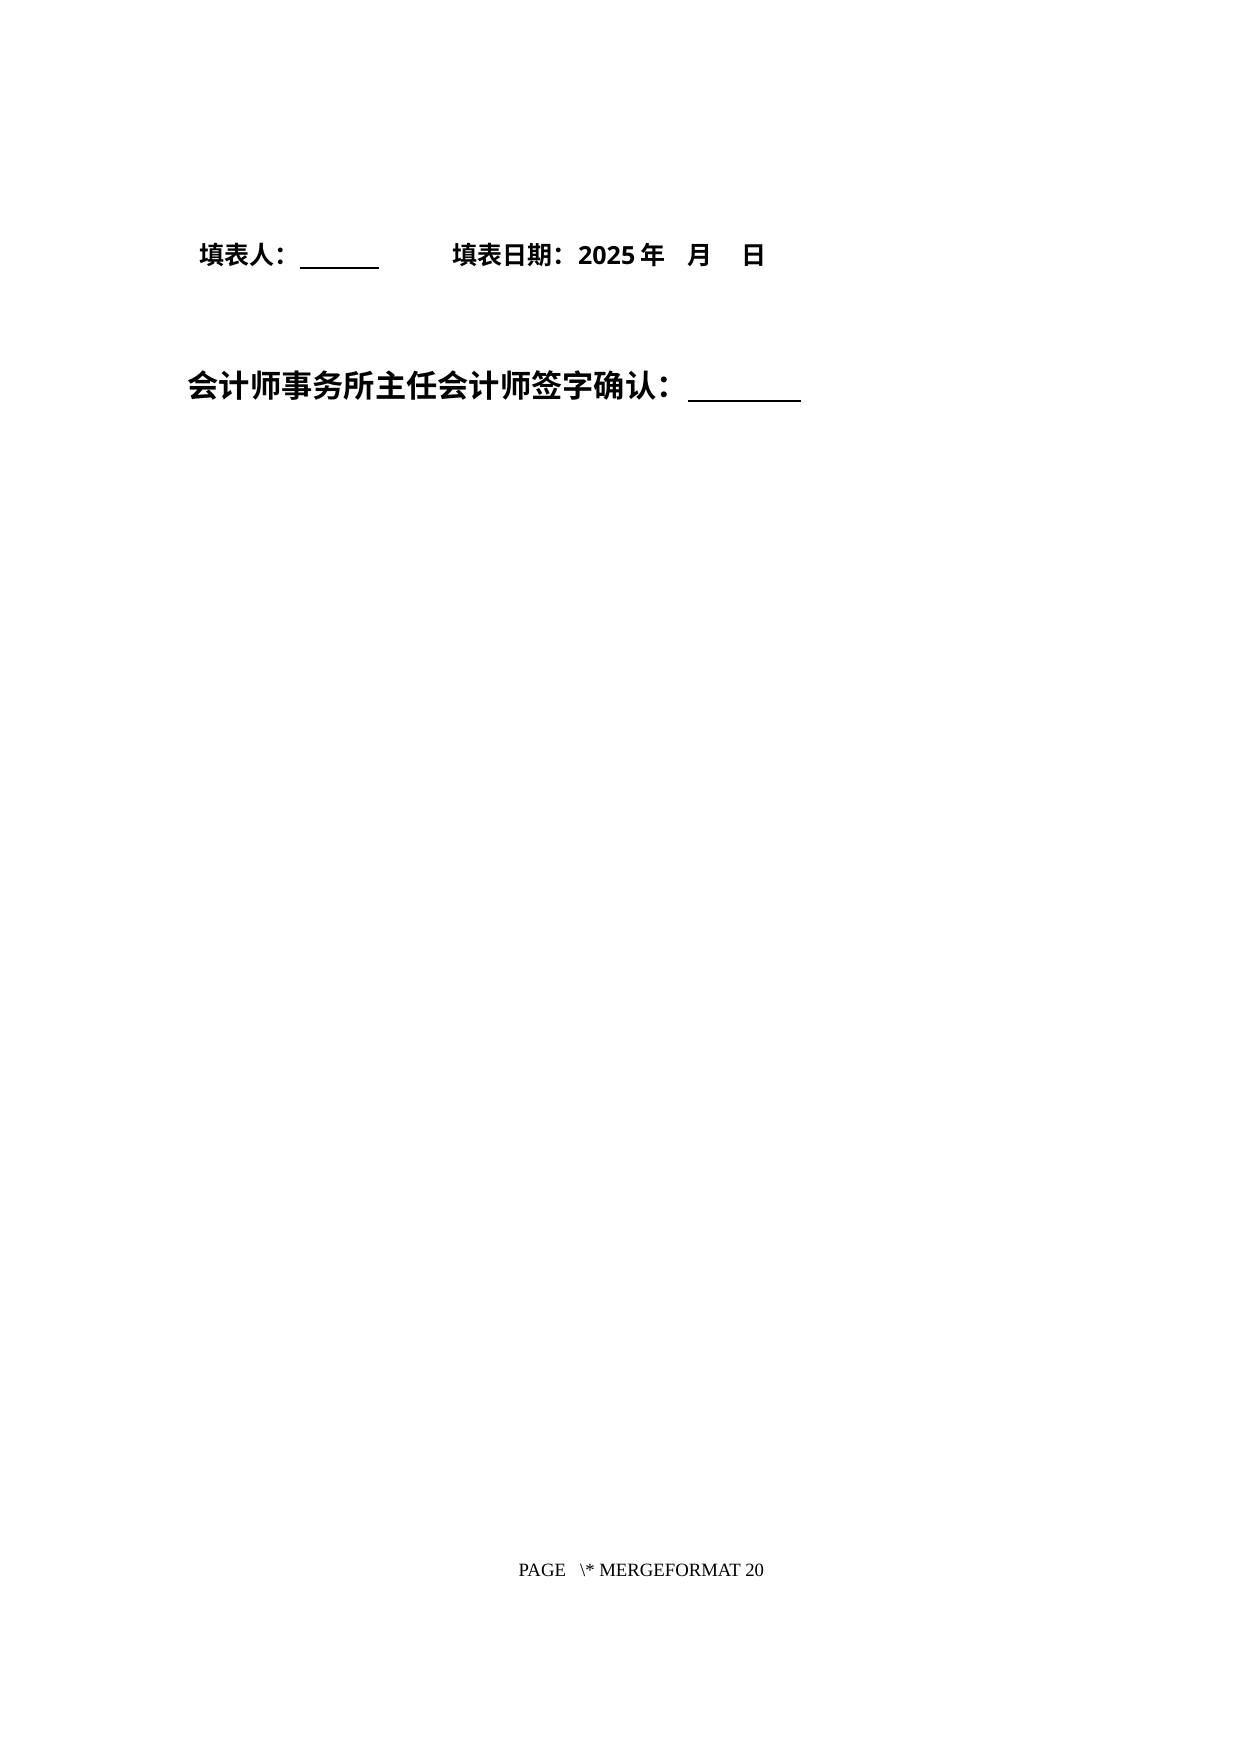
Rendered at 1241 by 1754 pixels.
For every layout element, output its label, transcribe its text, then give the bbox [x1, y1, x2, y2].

text 填表人： 填表日期：2025年 月 日 [187, 221, 1053, 286]
text 会计师事务所主任会计师签字确认： [187, 351, 1053, 416]
